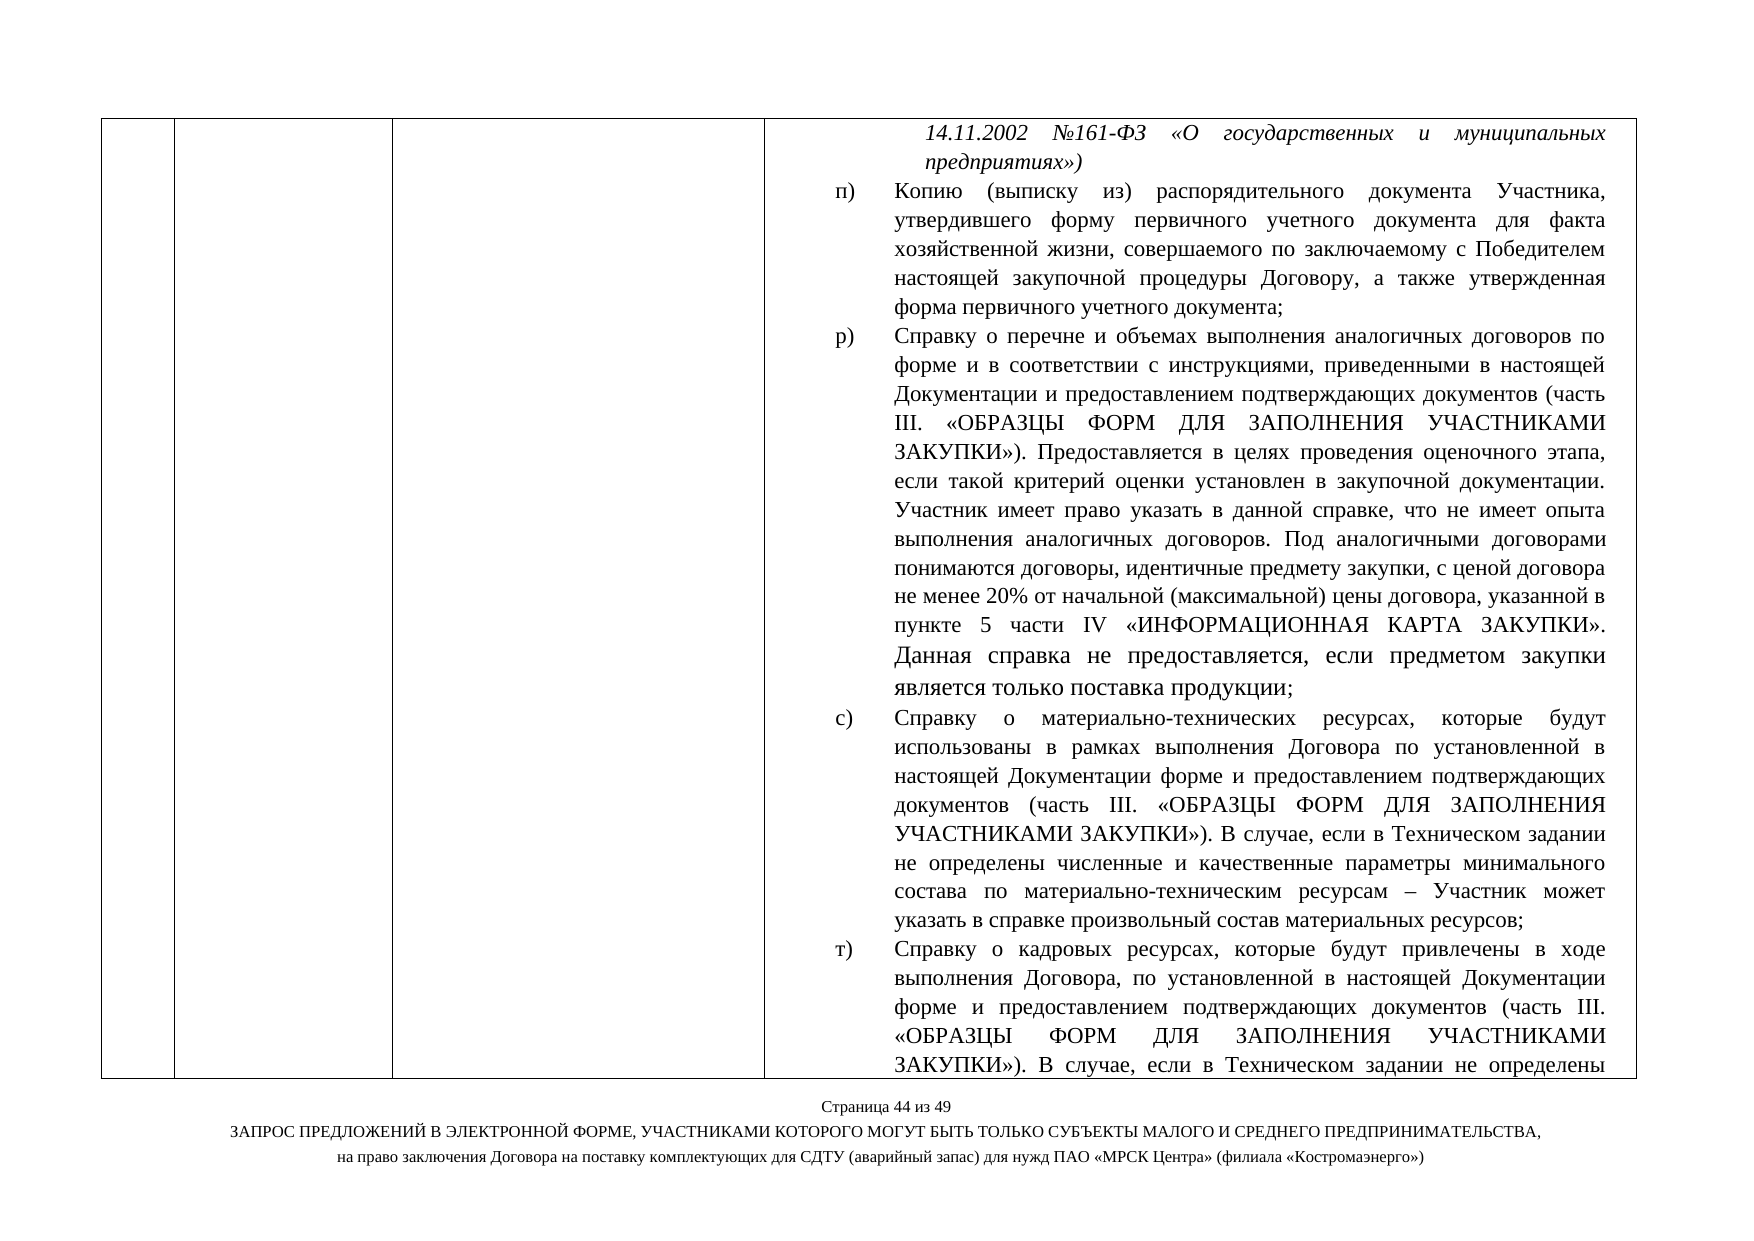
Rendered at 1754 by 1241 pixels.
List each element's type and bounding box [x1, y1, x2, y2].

table_cell [393, 119, 764, 1078]
table_cell [175, 119, 392, 1078]
table_cell [102, 119, 174, 1078]
table_cell [765, 119, 1636, 1078]
